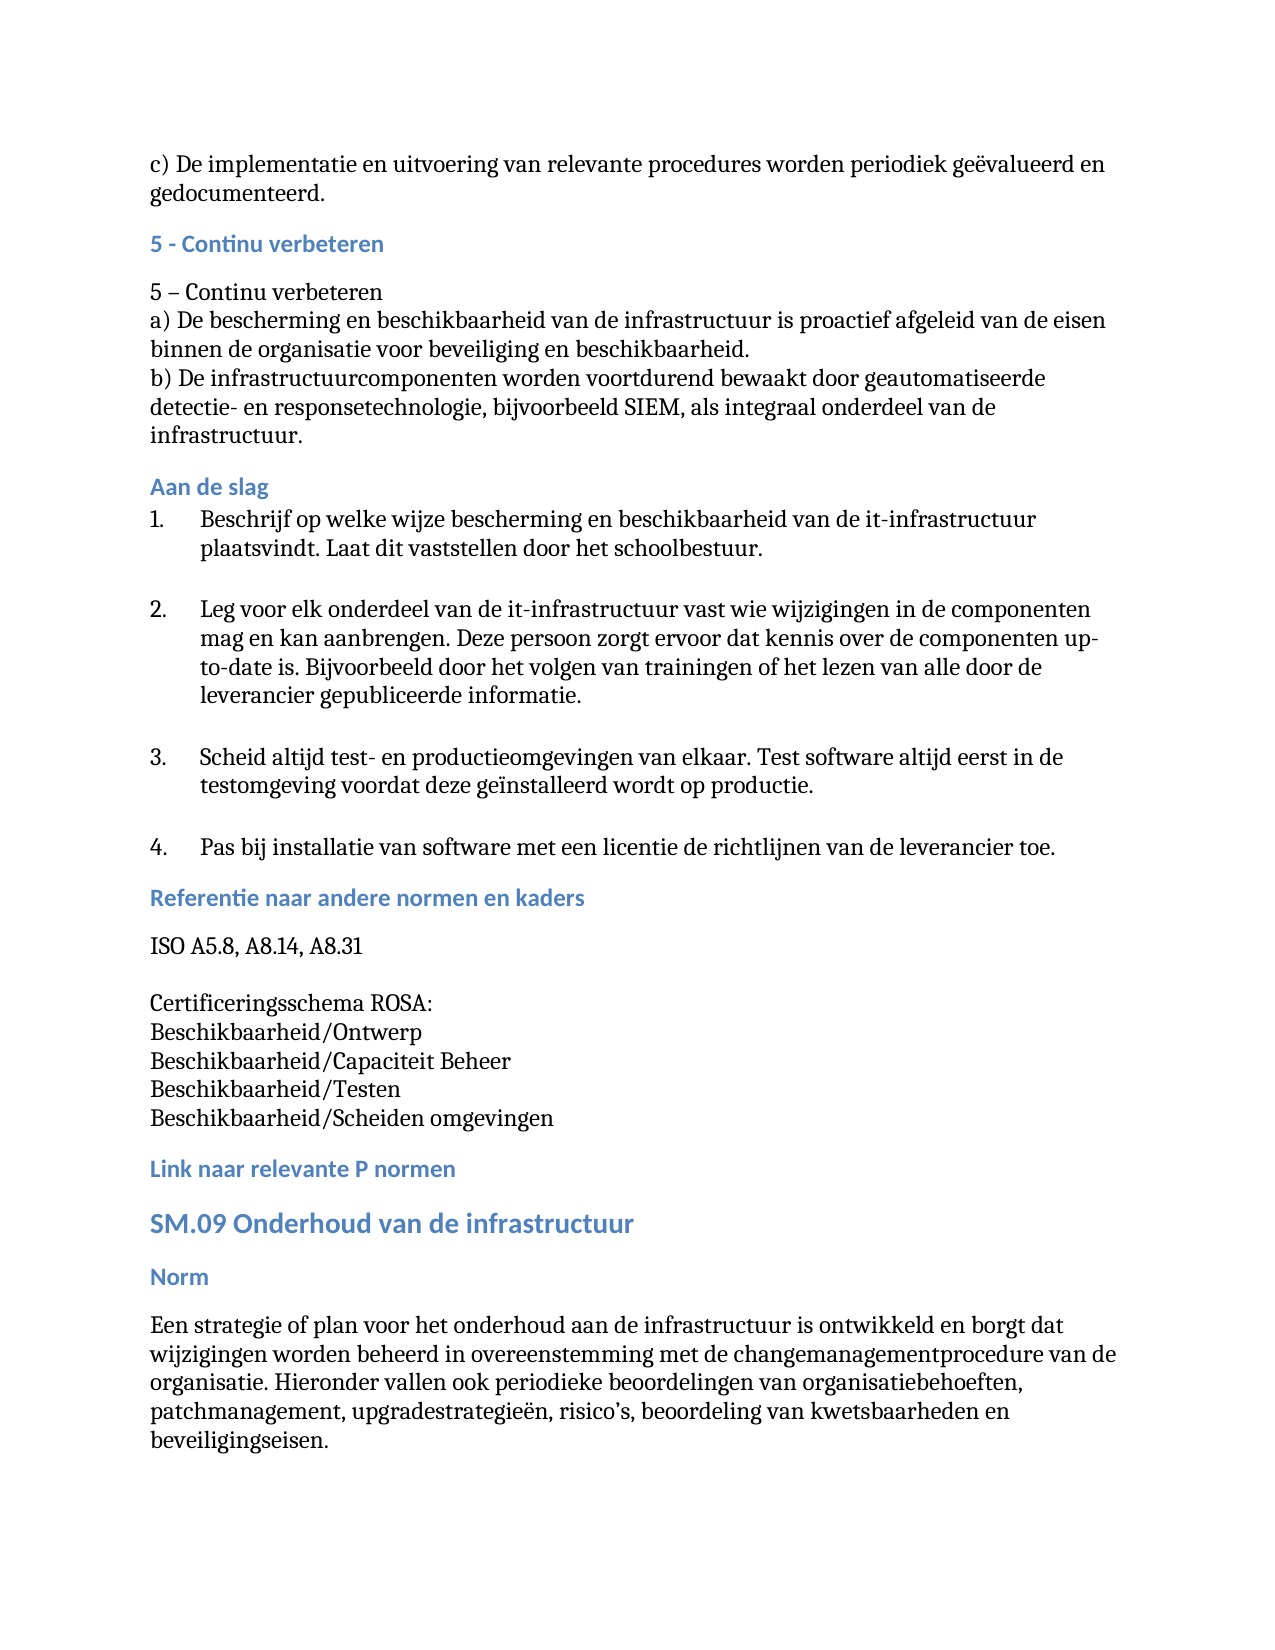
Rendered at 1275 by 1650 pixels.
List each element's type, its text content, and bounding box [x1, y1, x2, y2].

list Scheid altijd test- en productieomgevingen van elkaar. Test software altijd eerst in de testomgeving voordat deze geïnstalleerd wordt op productie. [150, 743, 1125, 829]
text ISO A5.8, A8.14, A8.31 Certificeringsschema ROSA: Beschikbaarheid/Ontwerp Beschikbaarheid/Capaciteit Beheer Beschikbaarheid/Testen Beschikbaarheid/Scheiden omgevingen [150, 932, 1125, 1133]
subtitle 5 - Continu verbeteren [150, 228, 1125, 259]
subtitle Link naar relevante P normen [150, 1154, 1125, 1184]
list Pas bij installatie van software met een licentie de richtlijnen van de leverancier toe. [150, 833, 1125, 861]
subtitle Aan de slag [150, 471, 1125, 501]
subtitle Referentie naar andere normen en kaders [150, 882, 1125, 913]
subtitle Norm [150, 1261, 1125, 1292]
text 5 – Continu verbeteren a) De bescherming en beschikbaarheid van de infrastructuur is proactief afgeleid van de eisen binnen de organisatie voor beveiliging en beschikbaarheid. b) De infrastructuurcomponenten worden voortdurend bewaakt door geautomatiseerde detectie- en responsetechnologie, bijvoorbeeld SIEM, als integraal onderdeel van de infrastructuur. [150, 278, 1125, 450]
subtitle SM.09 Onderhoud van de infrastructuur [150, 1205, 1125, 1241]
list Beschrijf op welke wijze bescherming en beschikbaarheid van de it-infrastructuur plaatsvindt. Laat dit vaststellen door het schoolbestuur. [150, 505, 1125, 591]
text Een strategie of plan voor het onderhoud aan de infrastructuur is ontwikkeld en borgt dat wijzigingen worden beheerd in overeenstemming met de changemanagementprocedure van de organisatie. Hieronder vallen ook periodieke beoordelingen van organisatiebehoeften, patchmanagement, upgradestrategieën, risico’s, beoordeling van kwetsbaarheden en beveiligingseisen. [150, 1311, 1125, 1454]
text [150, 150, 1125, 207]
list Leg voor elk onderdeel van de it-infrastructuur vast wie wijzigingen in de componenten mag en kan aanbrengen. Deze persoon zorgt ervoor dat kennis over de componenten up-to-date is. Bijvoorbeeld door het volgen van trainingen of het lezen van alle door de leverancier gepubliceerde informatie. [150, 595, 1125, 739]
